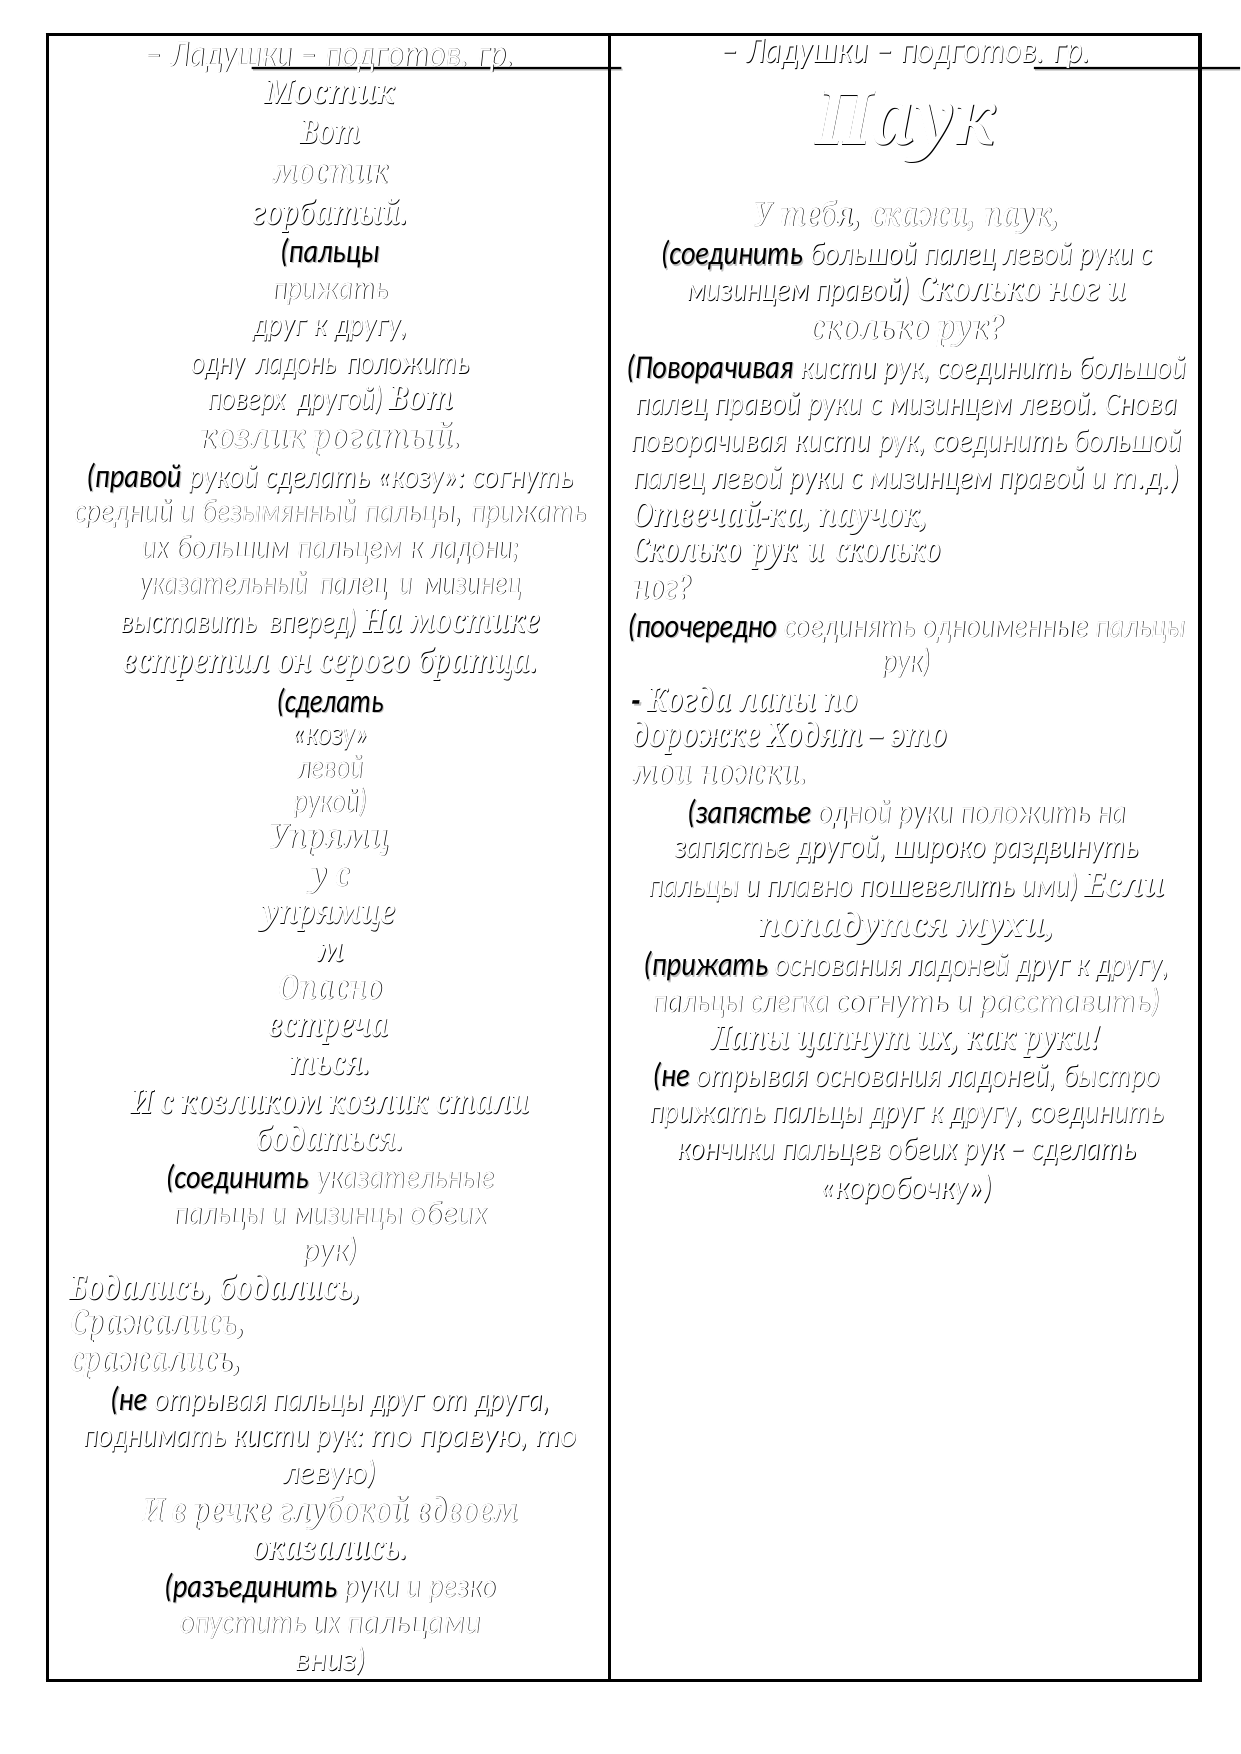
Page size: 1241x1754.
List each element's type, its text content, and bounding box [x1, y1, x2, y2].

table_header – Ладушки – подготов. гр. Паук У тебя, скажи, паук, (соединить большой палец левой руки с мизинцем правой) Сколько ног и сколько рук? (Поворачивая кисти рук, соединить большой палец правой руки с мизинцем левой. Снова поворачивая кисти рук, соединить большой палец левой руки с мизинцем правой и т.д.) Отвечай-ка, паучок, Сколько рук и сколько ног? (поочередно соединять одноименные пальцы рук) - Когда лапы по дорожке Ходят – это мои ножки. (запястье одной руки положить на запястье другой, широко раздвинуть пальцы и плавно пошевелить ими) Если попадутся мухи, (прижать основания ладоней друг к другу, пальцы слегка согнуть и расставить) Лапы цапнут их, как руки! (не отрывая основания ладоней, быстро прижать пальцы друг к другу, соединить кончики пальцев обеих рук – сделать «коробочку») [611, 36, 1198, 1679]
table_header – Ладушки – подготов. гр. Мостик Вот мостик горбатый. (пальцы прижать друг к другу, одну ладонь положить поверх другой) Вот козлик рогатый. (правой рукой сделать «козу»: согнуть средний и безымянный пальцы, прижать их большим пальцем к ладони; указательный палец и мизинец выставить вперед) На мостике встретил он серого братца. (сделать «козу» левой рукой) Упрямцу с упрямцем Опасно встречаться. И с козликом козлик стали бодаться. (соединить указательные пальцы и мизинцы обеих рук) Бодались, бодались, Сражались, сражались, (не отрывая пальцы друг от друга, поднимать кисти рук: то правую, то левую) И в речке глубокой вдвоем оказались. (разъединить руки и резко опустить их пальцами вниз) [49, 36, 608, 1679]
